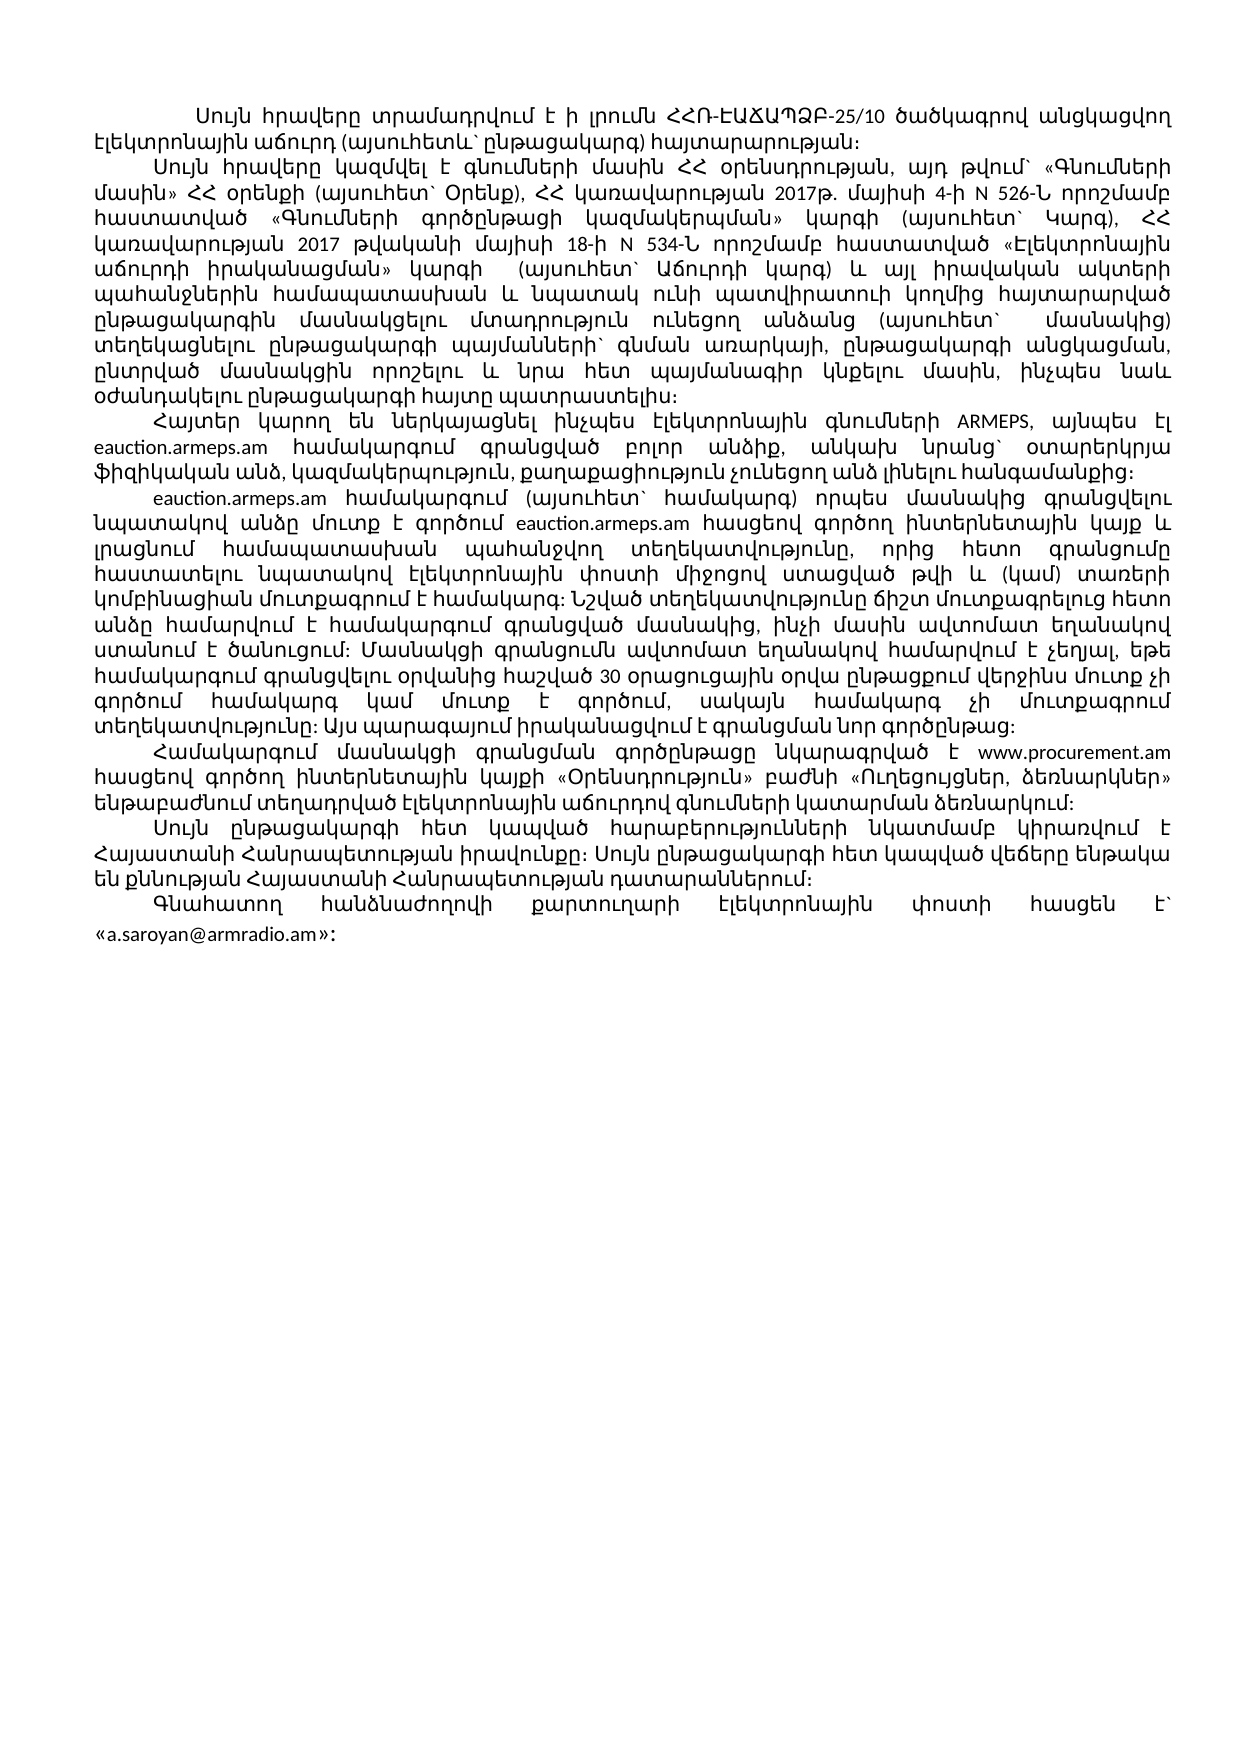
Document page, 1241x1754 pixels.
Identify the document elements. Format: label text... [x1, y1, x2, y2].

text Հայտեր կարող են ներկայացնել ինչպես էլեկտրոնային գնումների ARMEPS, այնպես էլ eauction.armeps.am համակարգում գրանցված բոլոր անձիք, անկախ նրանց` օտարերկրյա ֆիզիկական անձ, կազմակերպություն, քաղաքացիություն չունեցող անձ լինելու հանգամանքից։ [94, 409, 1171, 485]
text Համակարգում մասնակցի գրանցման գործընթացը նկարագրված է www.procurement.am հասցեով գործող ինտերնետային կայքի «Օրենսդրություն» բաժնի «Ուղեցույցներ, ձեռնարկներ» ենթաբաժնում տեղադրված էլեկտրոնային աճուրդով գնումների կատարման ձեռնարկում: [94, 739, 1171, 815]
text eauction.armeps.am համակարգում (այսուհետ` համակարգ) որպես մասնակից գրանցվելու նպատակով անձը մուտք է գործում eauction.armeps.am հասցեով գործող ինտերնետային կայք և լրացնում համապատասխան պահանջվող տեղեկատվությունը, որից հետո գրանցումը հաստատելու նպատակով էլեկտրոնային փոստի միջոցով ստացված թվի և (կամ) տառերի կոմբինացիան մուտքագրում է համակարգ: Նշված տեղեկատվությունը ճիշտ մուտքագրելուց հետո անձը համարվում է համակարգում գրանցված մասնակից, ինչի մասին ավտոմատ եղանակով ստանում է ծանուցում: Մասնակցի գրանցումն ավտոմատ եղանակով համարվում է չեղյալ, եթե համակարգում գրանցվելու օրվանից հաշված 30 օրացուցային օրվա ընթացքում վերջինս մուտք չի գործում համակարգ կամ մուտք է գործում, սակայն համակարգ չի մուտքագրում տեղեկատվությունը: Այս պարագայում իրականացվում է գրանցման նոր գործընթաց: [94, 485, 1171, 739]
text Սույն ընթացակարգի հետ կապված հարաբերությունների նկատմամբ կիրառվում է Հայաստանի Հանրապետության իրավունքը։ Սույն ընթացակարգի հետ կապված վեճերը ենթակա են քննության Հայաստանի Հանրապետության դատարաններում։ [94, 815, 1171, 892]
text Սույն հրավերը կազմվել է գնումների մասին ՀՀ օրենսդրության, այդ թվում` «Գնումների մասին» ՀՀ օրենքի (այսուհետ` Օրենք), ՀՀ կառավարության 2017թ. մայիսի 4-ի N 526-Ն որոշմամբ հաստատված «Գնումների գործընթացի կազմակերպման» կարգի (այսուհետ` Կարգ), ՀՀ կառավարության 2017 թվականի մայիսի 18-ի N 534-Ն որոշմամբ հաստատված «Էլեկտրոնային աճուրդի իրականացման» կարգի (այսուհետ` Աճուրդի կարգ) և այլ իրավական ակտերի պահանջներին համապատասխան և նպատակ ունի պատվիրատուի կողմից հայտարարված ընթացակարգին մասնակցելու մտադրություն ունեցող անձանց (այսուհետ` մասնակից) տեղեկացնելու ընթացակարգի պայմանների` գնման առարկայի, ընթացակարգի անցկացման, ընտրված մասնակցին որոշելու և նրա հետ պայմանագիր կնքելու մասին, ինչպես նաև օժանդակելու ընթացակարգի հայտը պատրաստելիս։ [94, 154, 1171, 409]
text Գնահատող հանձնաժողովի քարտուղարի էլեկտրոնային փոստի հասցեն է` «a.saroyan@armradio.am»: [94, 892, 1171, 948]
text Սույն հրավերը տրամադրվում է ի լրումն ՀՀՌ-ԷԱՃԱՊՁԲ-25/10 ծածկագրով անցկացվող էլեկտրոնային աճուրդ (այսուհետև` ընթացակարգ) հայտարարության։ [94, 104, 1171, 154]
